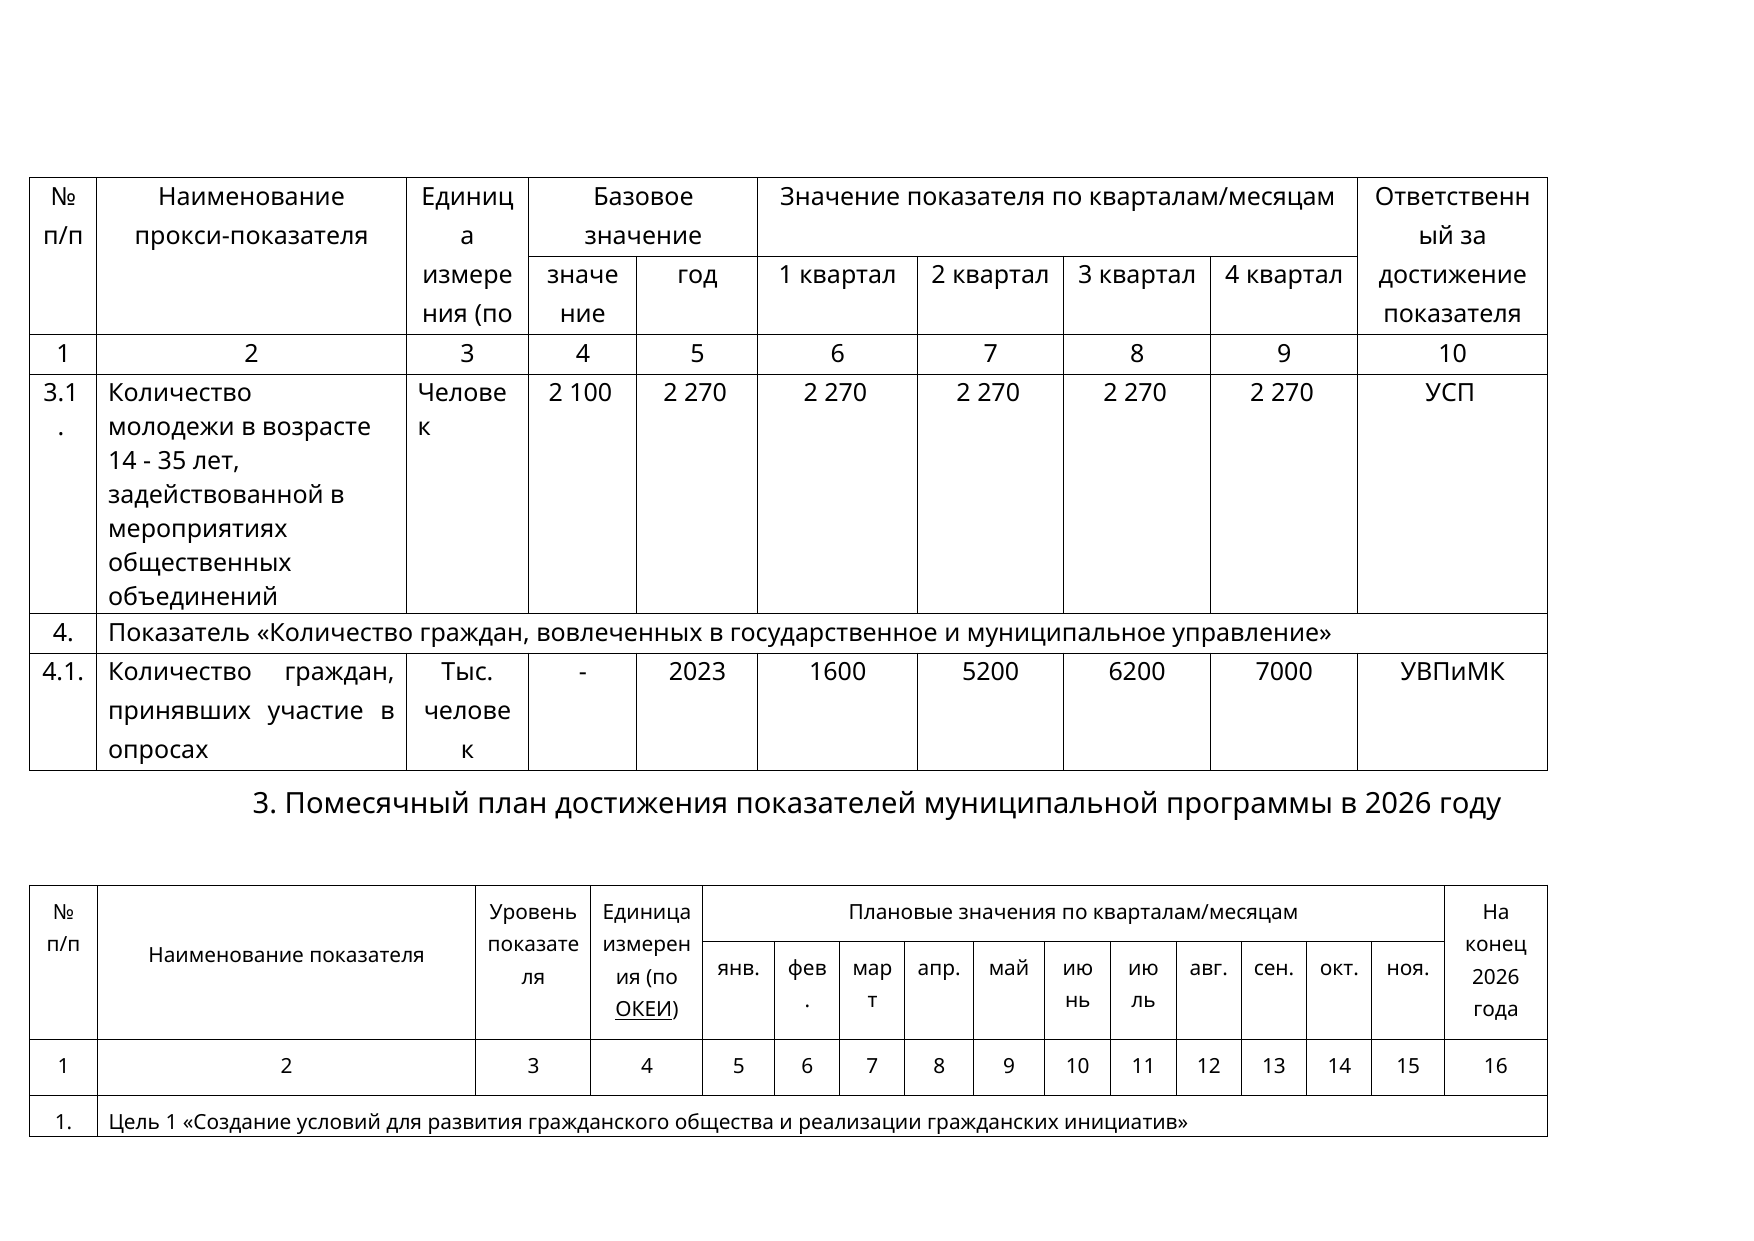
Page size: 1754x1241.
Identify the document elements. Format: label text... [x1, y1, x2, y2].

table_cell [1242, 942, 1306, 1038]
table_cell УСП [1358, 375, 1547, 613]
table_cell 2 100 [529, 375, 636, 613]
table_cell март [840, 942, 904, 1038]
table_cell - [529, 654, 636, 770]
table_cell май [974, 942, 1044, 1038]
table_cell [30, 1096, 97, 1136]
table_cell 7000 [1211, 654, 1357, 770]
table_cell 3 квартал [1064, 257, 1210, 334]
table_header На конец 2026 года [1445, 886, 1547, 1038]
table_cell 9 [1211, 335, 1357, 374]
table_header № п/п [30, 178, 96, 334]
table_header № п/п [30, 886, 97, 1038]
table_cell 1 квартал [758, 257, 917, 334]
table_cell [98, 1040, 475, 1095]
table_cell Показатель «Количество граждан, вовлеченных в государственное и муниципальное управление» [97, 614, 1547, 653]
table_cell 10 [1358, 335, 1547, 374]
table_cell Количество молодежи в возрасте 14 - 35 лет, задействованной в мероприятиях общественных объединений [97, 375, 406, 613]
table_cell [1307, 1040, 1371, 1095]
table_cell 1 [30, 335, 96, 374]
table_header Ответственный за достижение показателя [1358, 178, 1547, 334]
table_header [98, 886, 475, 1038]
table_cell УВПиМК [1358, 654, 1547, 770]
table_cell 2023 [637, 654, 757, 770]
table_header Плановые значения по кварталам/месяцам [703, 886, 1444, 941]
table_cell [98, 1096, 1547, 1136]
table_cell июнь [1045, 942, 1110, 1038]
table_cell Человек [407, 375, 528, 613]
table_cell апр. [905, 942, 973, 1038]
table_cell июль [1111, 942, 1176, 1038]
table_cell 2 [97, 335, 406, 374]
table_cell 3.1. [30, 375, 96, 613]
table_cell 6200 [1064, 654, 1210, 770]
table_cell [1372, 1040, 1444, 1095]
table_cell 6 [758, 335, 917, 374]
table_header Значение показателя по кварталам/месяцам [758, 178, 1357, 256]
table_cell 2 270 [758, 375, 917, 613]
table_cell 3 [407, 335, 528, 374]
table_header Единица измерения (по ОКЕИ) [407, 178, 528, 334]
table_cell 8 [1064, 335, 1210, 374]
table_cell значение [529, 257, 636, 334]
table_cell Количество граждан, принявших участие в опросах [97, 654, 406, 770]
table_cell 4. [30, 614, 96, 653]
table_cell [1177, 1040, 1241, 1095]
table_cell 4 [529, 335, 636, 374]
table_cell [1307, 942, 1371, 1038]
table_cell 5 [637, 335, 757, 374]
table_cell год [637, 257, 757, 334]
table_cell янв. [703, 942, 774, 1038]
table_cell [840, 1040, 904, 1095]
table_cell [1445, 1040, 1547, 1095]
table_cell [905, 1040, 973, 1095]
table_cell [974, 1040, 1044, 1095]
table_cell 2 270 [1211, 375, 1357, 613]
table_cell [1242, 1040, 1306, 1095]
table_cell Тыс. человек [407, 654, 528, 770]
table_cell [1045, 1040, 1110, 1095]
text 3. Помесячный план достижения показателей муниципальной программы в 2026 году [118, 783, 1636, 822]
table_cell 1600 [758, 654, 917, 770]
table_cell 2 270 [918, 375, 1063, 613]
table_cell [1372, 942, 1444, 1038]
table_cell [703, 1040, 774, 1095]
table_cell фев. [775, 942, 839, 1038]
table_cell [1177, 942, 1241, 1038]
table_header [591, 886, 702, 1038]
table_cell 2 270 [637, 375, 757, 613]
table_header Наименование прокси-показателя [97, 178, 406, 334]
table_cell 4 квартал [1211, 257, 1357, 334]
table_header Уровень показателя [476, 886, 590, 1038]
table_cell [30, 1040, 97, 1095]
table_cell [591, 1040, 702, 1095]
table_cell 7 [918, 335, 1063, 374]
table_cell 2 270 [1064, 375, 1210, 613]
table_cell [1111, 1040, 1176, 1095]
table_cell 2 квартал [918, 257, 1063, 334]
table_cell 5200 [918, 654, 1063, 770]
table_cell 4.1. [30, 654, 96, 770]
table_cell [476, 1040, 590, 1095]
table_header Базовое значение [529, 178, 757, 256]
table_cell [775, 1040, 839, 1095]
